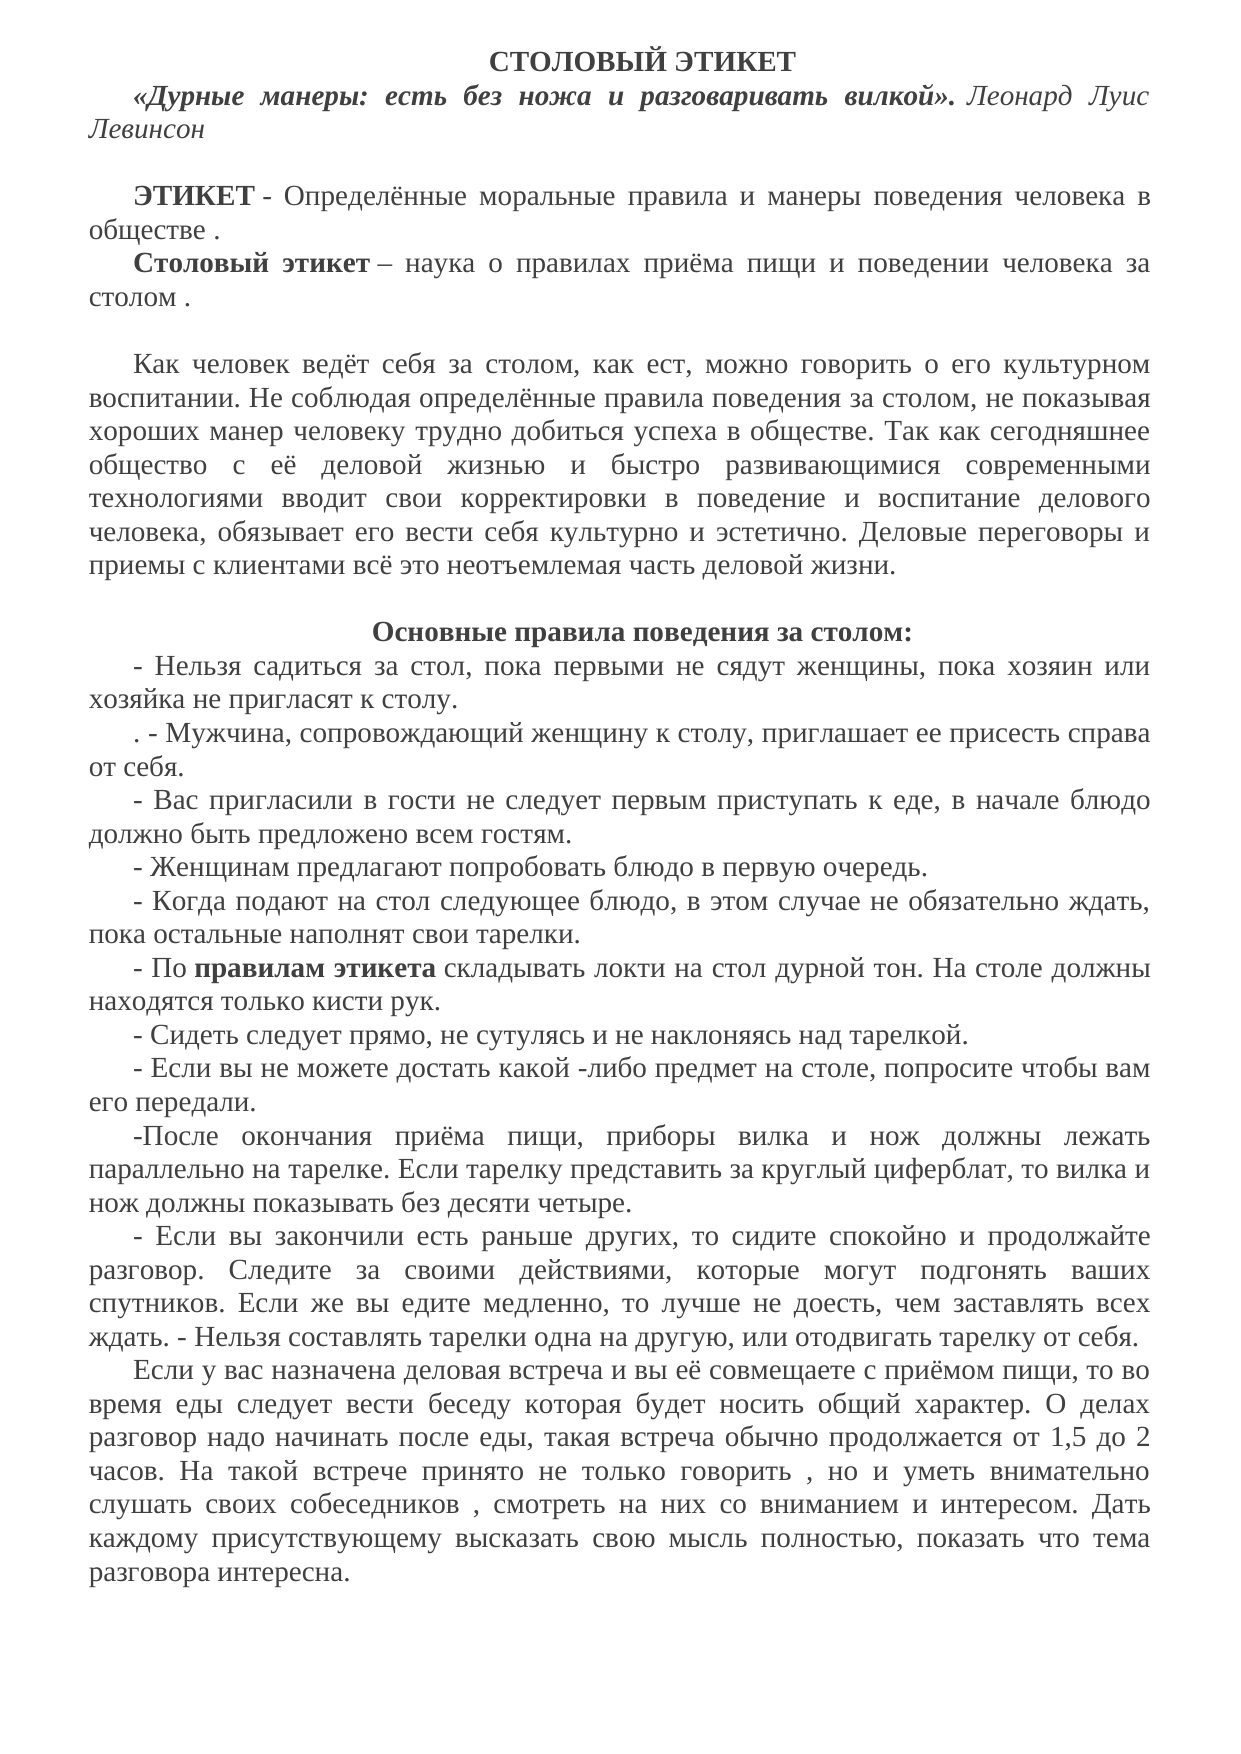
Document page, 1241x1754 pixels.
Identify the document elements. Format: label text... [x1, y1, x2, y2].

text - По правилам этикета складывать локти на стол дурной тон. На столе должны находятся только кисти рук. [88, 950, 1152, 1017]
text СТОЛОВЫЙ ЭТИКЕТ [88, 44, 1152, 78]
text Если у вас назначена деловая встреча и вы её совмещаете с приёмом пищи, то во время еды следует вести беседу которая будет носить общий характер. О делах разговор надо начинать после еды, такая встреча обычно продолжается от 1,5 до 2 часов. На такой встрече принято не только говорить , но и уметь внимательно слушать своих собеседников , смотреть на них со вниманием и интересом. Дать каждому присутствующему высказать свою мысль полностью, показать что тема разговора интересна. [88, 1352, 1152, 1587]
text - Нельзя садиться за стол, пока первыми не сядут женщины, пока хозяин или хозяйка не пригласят к столу. [88, 648, 1152, 715]
text . - Мужчина, сопровождающий женщину к столу, приглашает ее присесть справа от себя. [88, 715, 1152, 782]
text Как человек ведёт себя за столом, как ест, можно говорить о его культурном воспитании. Не соблюдая определённые правила поведения за столом, не показывая хороших манер человеку трудно добиться успеха в обществе. Так как сегодняшнее общество с её деловой жизнью и быстро развивающимися современными технологиями вводит свои корректировки в поведение и воспитание делового человека, обязывает его вести себя культурно и эстетично. Деловые переговоры и приемы с клиентами всё это неотъемлемая часть деловой жизни. [88, 346, 1152, 581]
text - Когда подают на стол следующее блюдо, в этом случае не обязательно ждать, пока остальные наполнят свои тарелки. [88, 883, 1152, 950]
text Основные правила поведения за столом: [88, 614, 1152, 648]
text -После окончания приёма пищи, приборы вилка и нож должны лежать параллельно на тарелке. Если тарелку представить за круглый циферблат, то вилка и нож должны показывать без десяти четыре. [88, 1118, 1152, 1218]
text ЭТИКЕТ - Определённые моральные правила и манеры поведения человека в обществе . [88, 178, 1152, 246]
text - Женщинам предлагают попробовать блюдо в первую очередь. [88, 849, 1152, 883]
text - Если вы не можете достать какой -либо предмет на столе, попросите чтобы вам его передали. [88, 1051, 1152, 1118]
text - Вас пригласили в гости не следует первым приступать к еде, в начале блюдо должно быть предложено всем гостям. [88, 782, 1152, 849]
text Столовый этикет – наука о правилах приёма пищи и поведении человека за столом . [88, 246, 1152, 313]
text «Дурные манеры: есть без ножа и разговаривать вилкой». Леонард Луис Левинсон [88, 78, 1152, 145]
text - Если вы закончили есть раньше других, то сидите спокойно и продолжайте разговор. Следите за своими действиями, которые могут подгонять ваших спутников. Если же вы едите медленно, то лучше не доесть, чем заставлять всех ждать. - Нельзя составлять тарелки одна на другую, или отодвигать тарелку от себя. [88, 1218, 1152, 1352]
text - Сидеть следует прямо, не сутулясь и не наклоняясь над тарелкой. [88, 1017, 1152, 1051]
